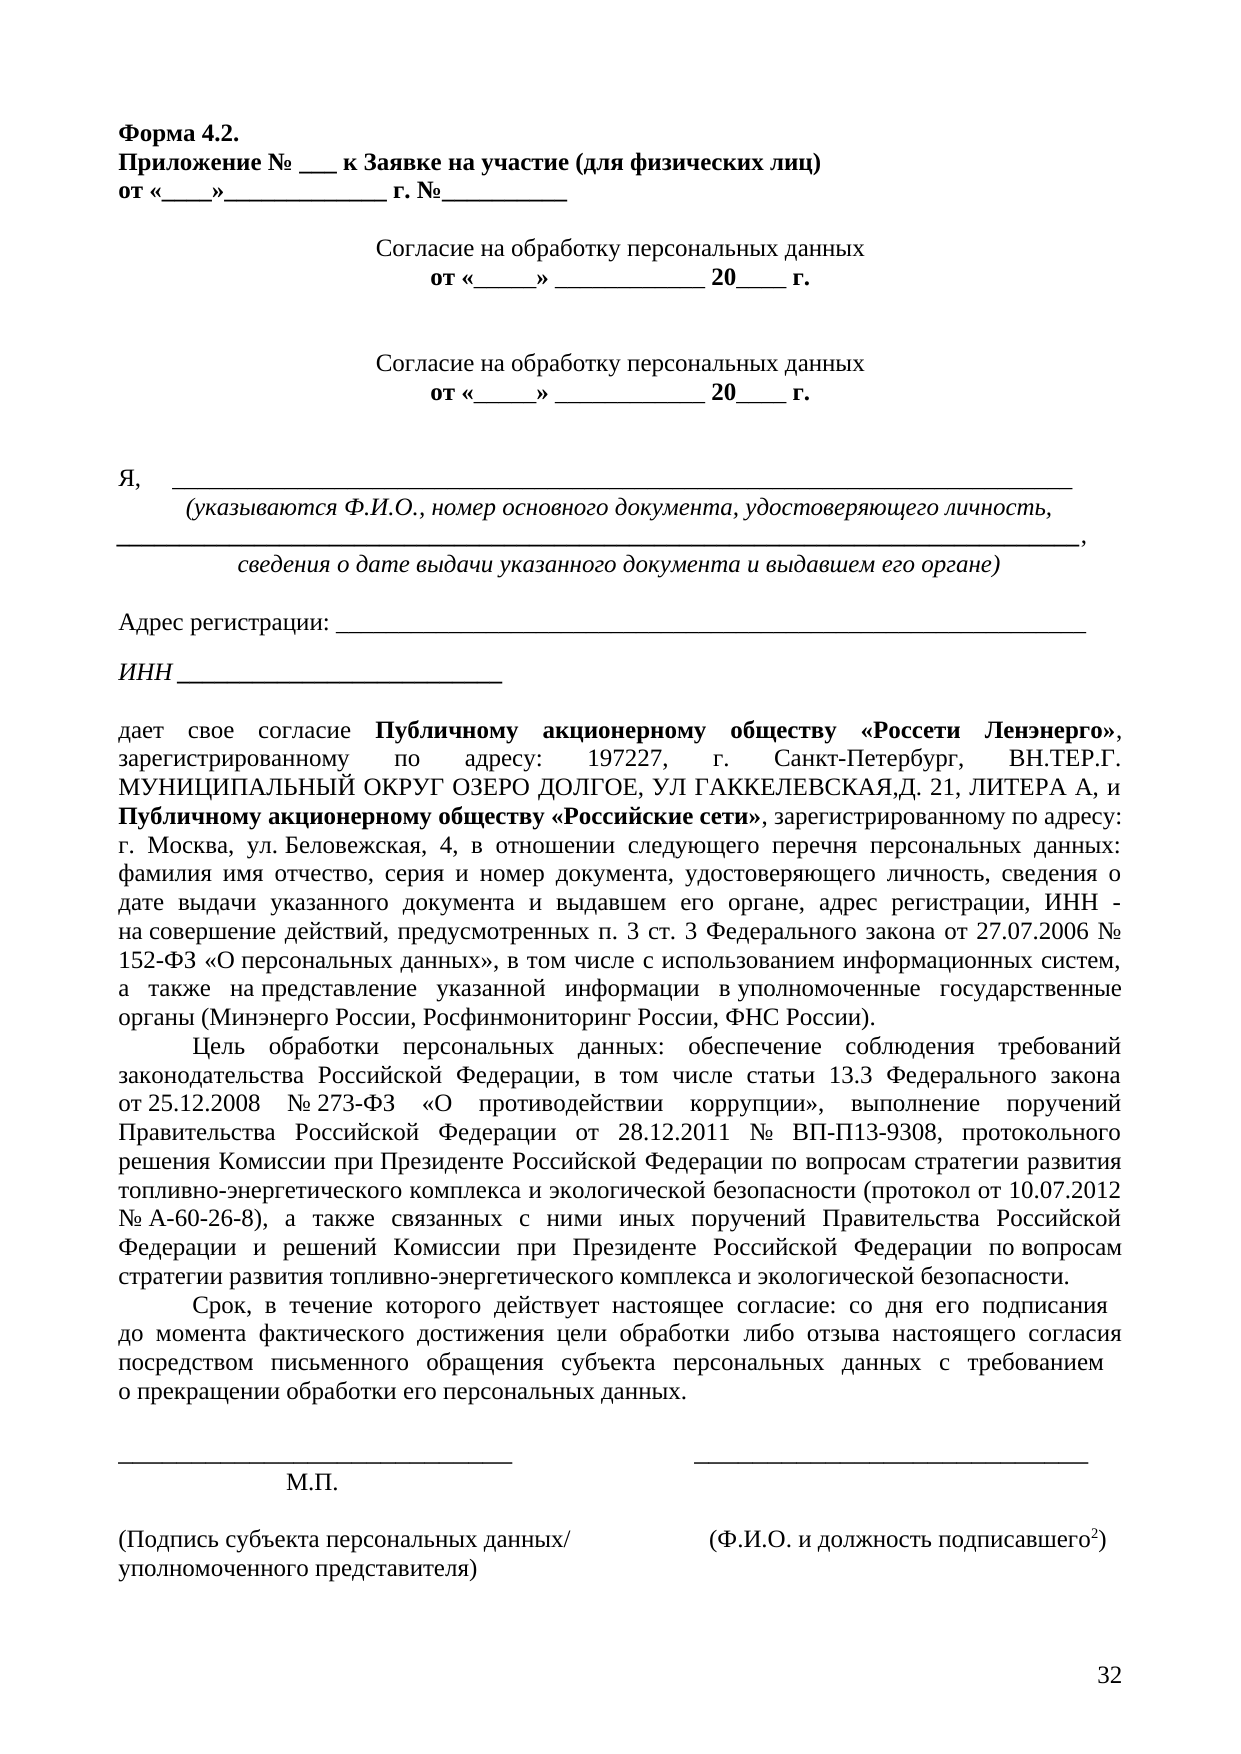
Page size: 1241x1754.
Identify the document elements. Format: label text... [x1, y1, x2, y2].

text от «_____» ____________ 20____ г. [118, 377, 1122, 406]
text Приложение № ___ к Заявке на участие (для физических лиц) [118, 147, 1122, 176]
text от «_____» ____________ 20____ г. [118, 262, 1122, 291]
text (указываются Ф.И.О., номер основного документа, удостоверяющего личность, [118, 492, 1122, 521]
text Я, ________________________________________________________________________ [118, 463, 1122, 492]
text Срок, в течение которого действует настоящее согласие: со дня его подписания до момента фактического достижения цели обработки либо отзыва настоящего согласия посредством письменного обращения субъекта персональных данных с требованием о прекращении обработки его персональных данных. [118, 1290, 1122, 1405]
text Согласие на обработку персональных данных [118, 348, 1122, 377]
text дает свое согласие Публичному акционерному обществу «Россети Ленэнерго», зарегистрированному по адресу: 197227, г. Санкт-Петербург, ВН.ТЕР.Г. МУНИЦИПАЛЬНЫЙ ОКРУГ ОЗЕРО ДОЛГОЕ, УЛ ГАККЕЛЕВСКАЯ,Д. 21, ЛИТЕРА А, и Публичному акционерному обществу «Российские сети», зарегистрированному по адресу: г. Москва, ул. Беловежская, 4, в отношении следующего перечня персональных данных: фамилия имя отчество, серия и номер документа, удостоверяющего личность, сведения о дате выдачи указанного документа и выдавшем его органе, адрес регистрации, ИНН - на совершение действий, предусмотренных п. 3 ст. 3 Федерального закона от 27.07.2006 № 152-ФЗ «О персональных данных», в том числе с использованием информационных систем, а также на представление указанной информации в уполномоченные государственные органы (Минэнерго России, Росфинмониторинг России, ФНС России). [118, 715, 1122, 1031]
text сведения о дате выдачи указанного документа и выдавшем его органе) [118, 549, 1122, 578]
text ___________________________ ___________________________ [118, 1433, 1122, 1467]
text уполномоченного представителя) [118, 1553, 1122, 1582]
text (Подпись субъекта персональных данных/ (Ф.И.О. и должность подписавшего2) [118, 1524, 1122, 1553]
text Адрес регистрации: ____________________________________________________________ [118, 607, 1122, 636]
text Цель обработки персональных данных: обеспечение соблюдения требований законодательства Российской Федерации, в том числе статьи 13.3 Федерального закона от 25.12.2008 № 273-ФЗ «О противодействии коррупции», выполнение поручений Правительства Российской Федерации от 28.12.2011 № ВП-П13-9308, протокольного решения Комиссии при Президенте Российской Федерации по вопросам стратегии развития топливно-энергетического комплекса и экологической безопасности (протокол от 10.07.2012 № А-60-26-8), а также связанных с ними иных поручений Правительства Российской Федерации и решений Комиссии при Президенте Российской Федерации по вопросам стратегии развития топливно-энергетического комплекса и экологической безопасности. [118, 1031, 1122, 1290]
text _____________________________________________________________________________, [118, 521, 1122, 549]
text от «____»_____________ г. №__________ [118, 176, 1122, 204]
text ИНН __________________________ [118, 657, 1122, 686]
text М.П. [118, 1467, 1122, 1496]
text Форма 4.2. [118, 118, 1122, 147]
text Согласие на обработку персональных данных [118, 233, 1122, 262]
